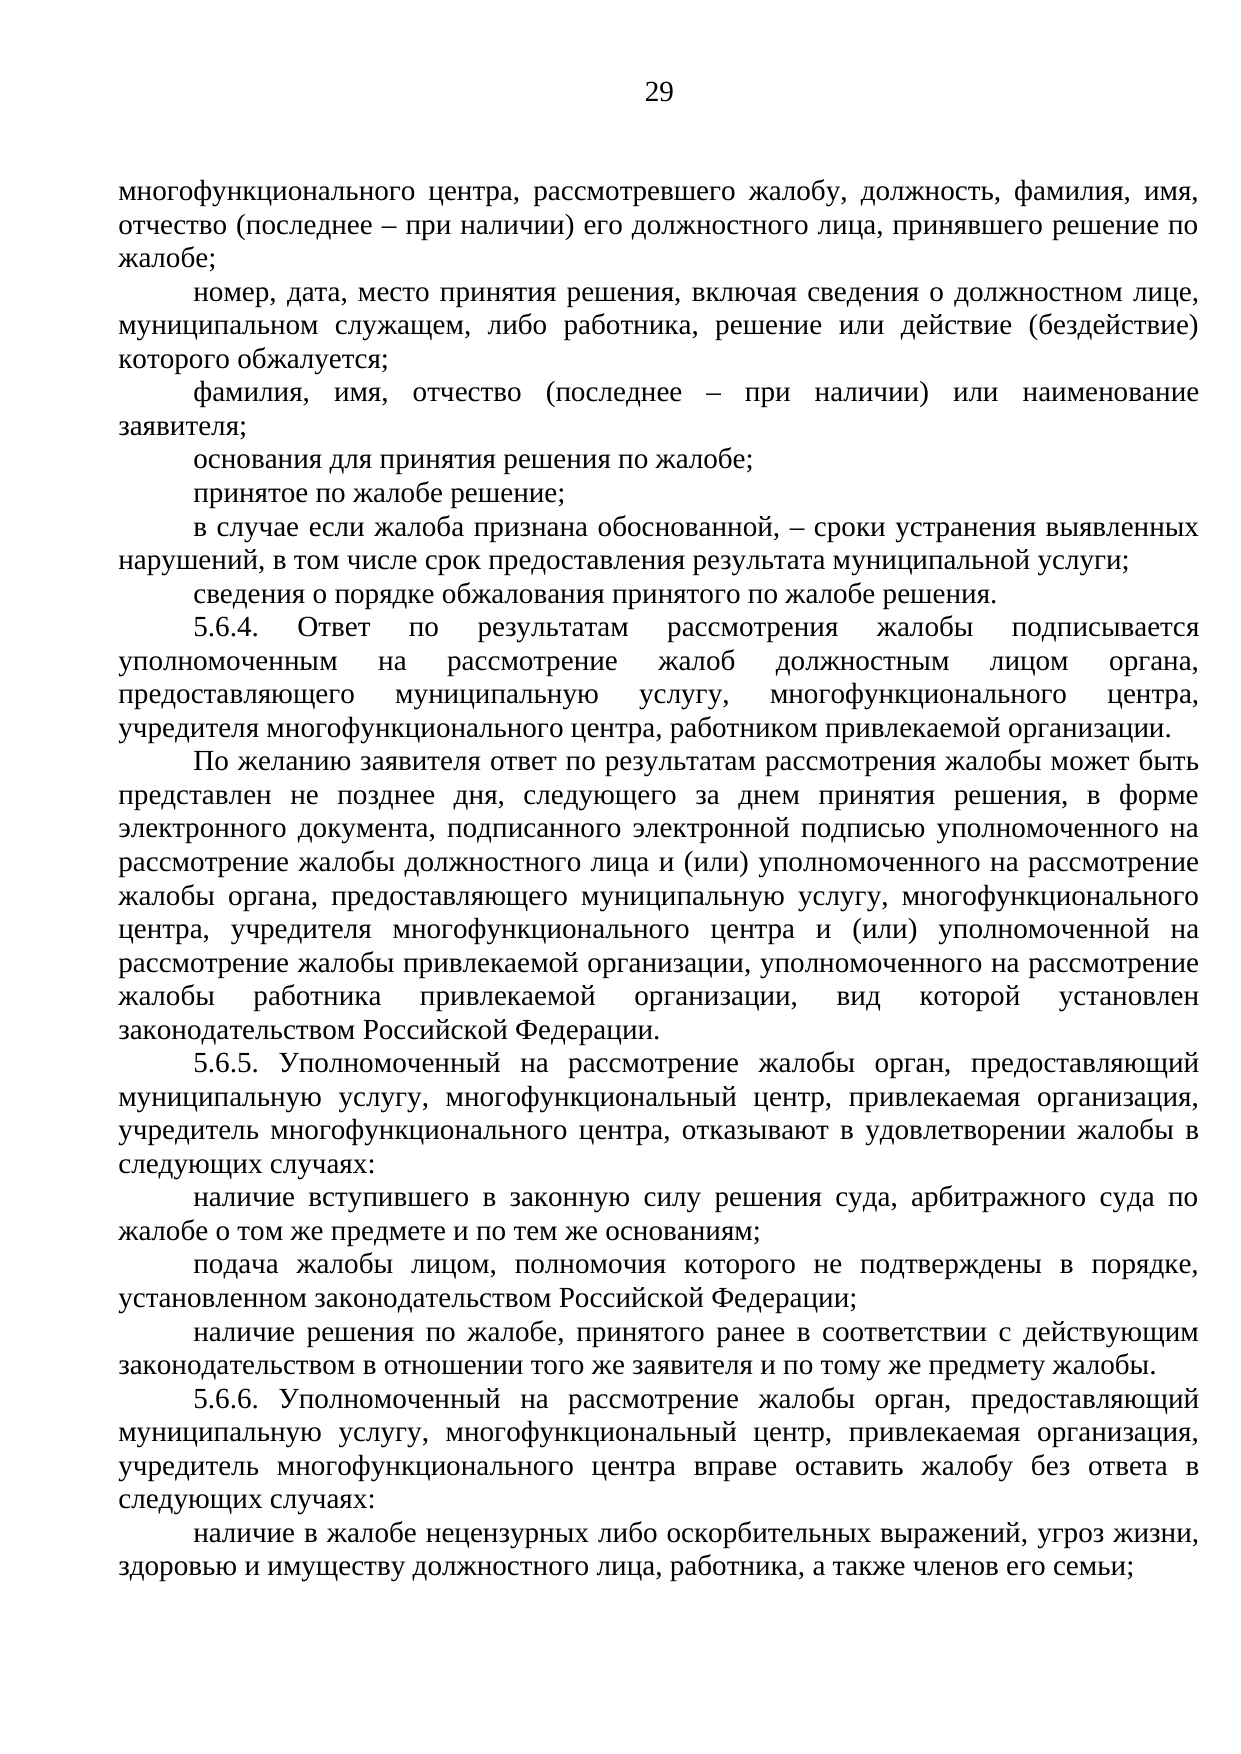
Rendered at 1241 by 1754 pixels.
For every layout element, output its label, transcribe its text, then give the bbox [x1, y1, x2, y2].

text подача жалобы лицом, полномочия которого не подтверждены в порядке, установленном законодательством Российской Федерации; [118, 1247, 1200, 1314]
text фамилия, имя, отчество (последнее – при наличии) или наименование заявителя; [118, 374, 1200, 442]
text наличие вступившего в законную силу решения суда, арбитражного суда по жалобе о том же предмете и по тем же основаниям; [118, 1179, 1200, 1247]
text сведения о порядке обжалования принятого по жалобе решения. [118, 576, 1200, 609]
text 5.6.5. Уполномоченный на рассмотрение жалобы орган, предоставляющий муниципальную услугу, многофункциональный центр, привлекаемая организация, учредитель многофункционального центра, отказывают в удовлетворении жалобы в следующих случаях: [118, 1045, 1200, 1179]
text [118, 173, 1200, 274]
text в случае если жалоба признана обоснованной, – сроки устранения выявленных нарушений, в том числе срок предоставления результата муниципальной услуги; [118, 509, 1200, 576]
text 5.6.4. Ответ по результатам рассмотрения жалобы подписывается уполномоченным на рассмотрение жалоб должностным лицом органа, предоставляющего муниципальную услугу, многофункционального центра, учредителя многофункционального центра, работником привлекаемой организации. [118, 609, 1200, 743]
text 5.6.6. Уполномоченный на рассмотрение жалобы орган, предоставляющий муниципальную услугу, многофункциональный центр, привлекаемая организация, учредитель многофункционального центра вправе оставить жалобу без ответа в следующих случаях: [118, 1381, 1200, 1515]
text наличие решения по жалобе, принятого ранее в соответствии с действующим законодательством в отношении того же заявителя и по тому же предмету жалобы. [118, 1314, 1200, 1381]
text По желанию заявителя ответ по результатам рассмотрения жалобы может быть представлен не позднее дня, следующего за днем принятия решения, в форме электронного документа, подписанного электронной подписью уполномоченного на рассмотрение жалобы должностного лица и (или) уполномоченного на рассмотрение жалобы органа, предоставляющего муниципальную услугу, многофункционального центра, учредителя многофункционального центра и (или) уполномоченной на рассмотрение жалобы привлекаемой организации, уполномоченного на рассмотрение жалобы работника привлекаемой организации, вид которой установлен законодательством Российской Федерации. [118, 743, 1200, 1045]
text номер, дата, место принятия решения, включая сведения о должностном лице, муниципальном служащем, либо работника, решение или действие (бездействие) которого обжалуется; [118, 274, 1200, 374]
text принятое по жалобе решение; [118, 475, 1200, 509]
text наличие в жалобе нецензурных либо оскорбительных выражений, угроз жизни, здоровью и имуществу должностного лица, работника, а также членов его семьи; [118, 1515, 1200, 1582]
text основания для принятия решения по жалобе; [118, 442, 1200, 475]
